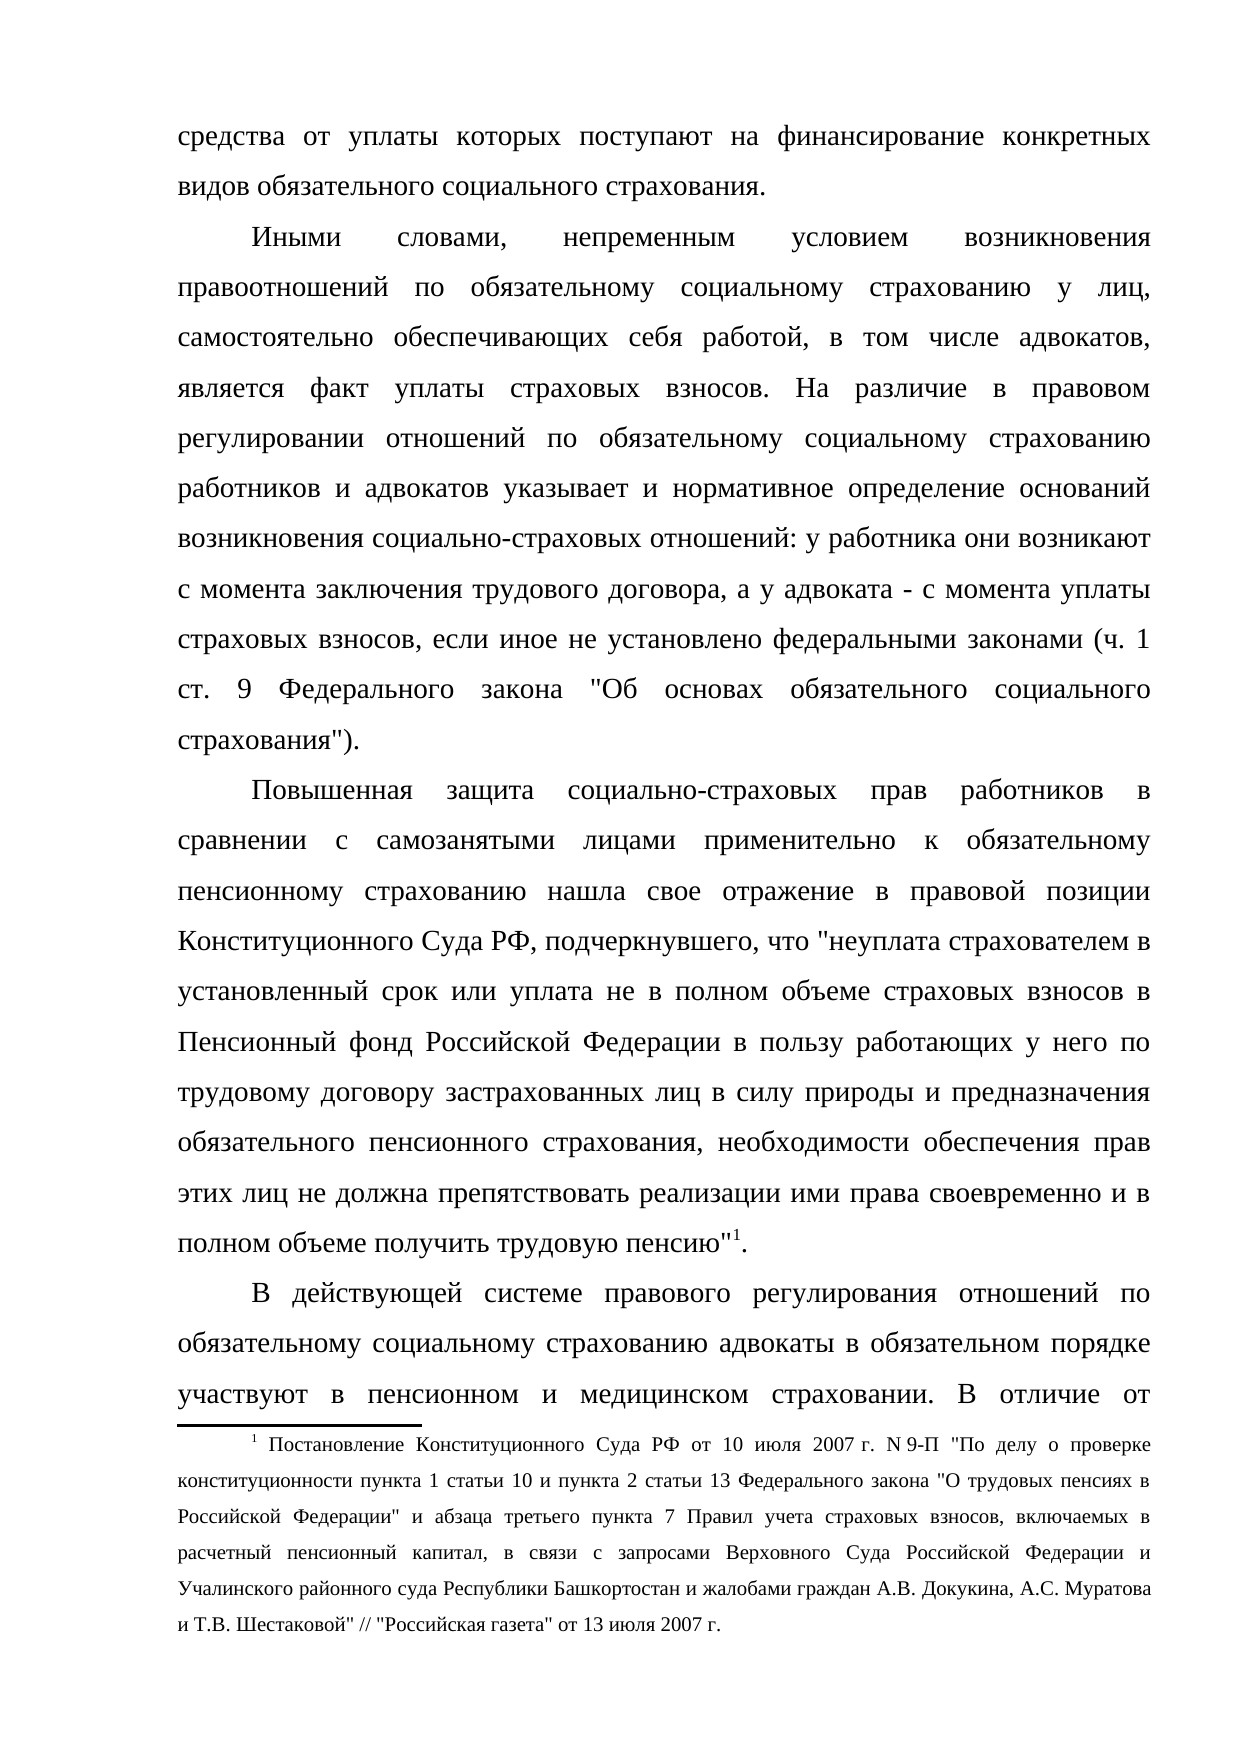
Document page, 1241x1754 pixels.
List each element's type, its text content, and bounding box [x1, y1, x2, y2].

text Повышенная защита социально-страховых прав работников в сравнении с самозанятыми лицами применительно к обязательному пенсионному страхованию нашла свое отражение в правовой позиции Конституционного Суда РФ, подчеркнувшего, что "неуплата страхователем в установленный срок или уплата не в полном объеме страховых взносов в Пенсионный фонд Российской Федерации в пользу работающих у него по трудовому договору застрахованных лиц в силу природы и предназначения обязательного пенсионного страхования, необходимости обеспечения прав этих лиц не должна препятствовать реализации ими права своевременно и в полном объеме получить трудовую пенсию". [177, 772, 1152, 1258]
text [177, 1275, 1152, 1409]
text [177, 118, 1152, 202]
text Иными словами, непременным условием возникновения правоотношений по обязательному социальному страхованию у лиц, самостоятельно обеспечивающих себя работой, в том числе адвокатов, является факт уплаты страховых взносов. На различие в правовом регулировании отношений по обязательному социальному страхованию работников и адвокатов указывает и нормативное определение оснований возникновения социально-страховых отношений: у работника они возникают с момента заключения трудового договора, а у адвоката - с момента уплаты страховых взносов, если иное не установлено федеральными законами (ч. 1 ст. 9 Федерального закона "Об основах обязательного социального страхования"). [177, 219, 1152, 755]
